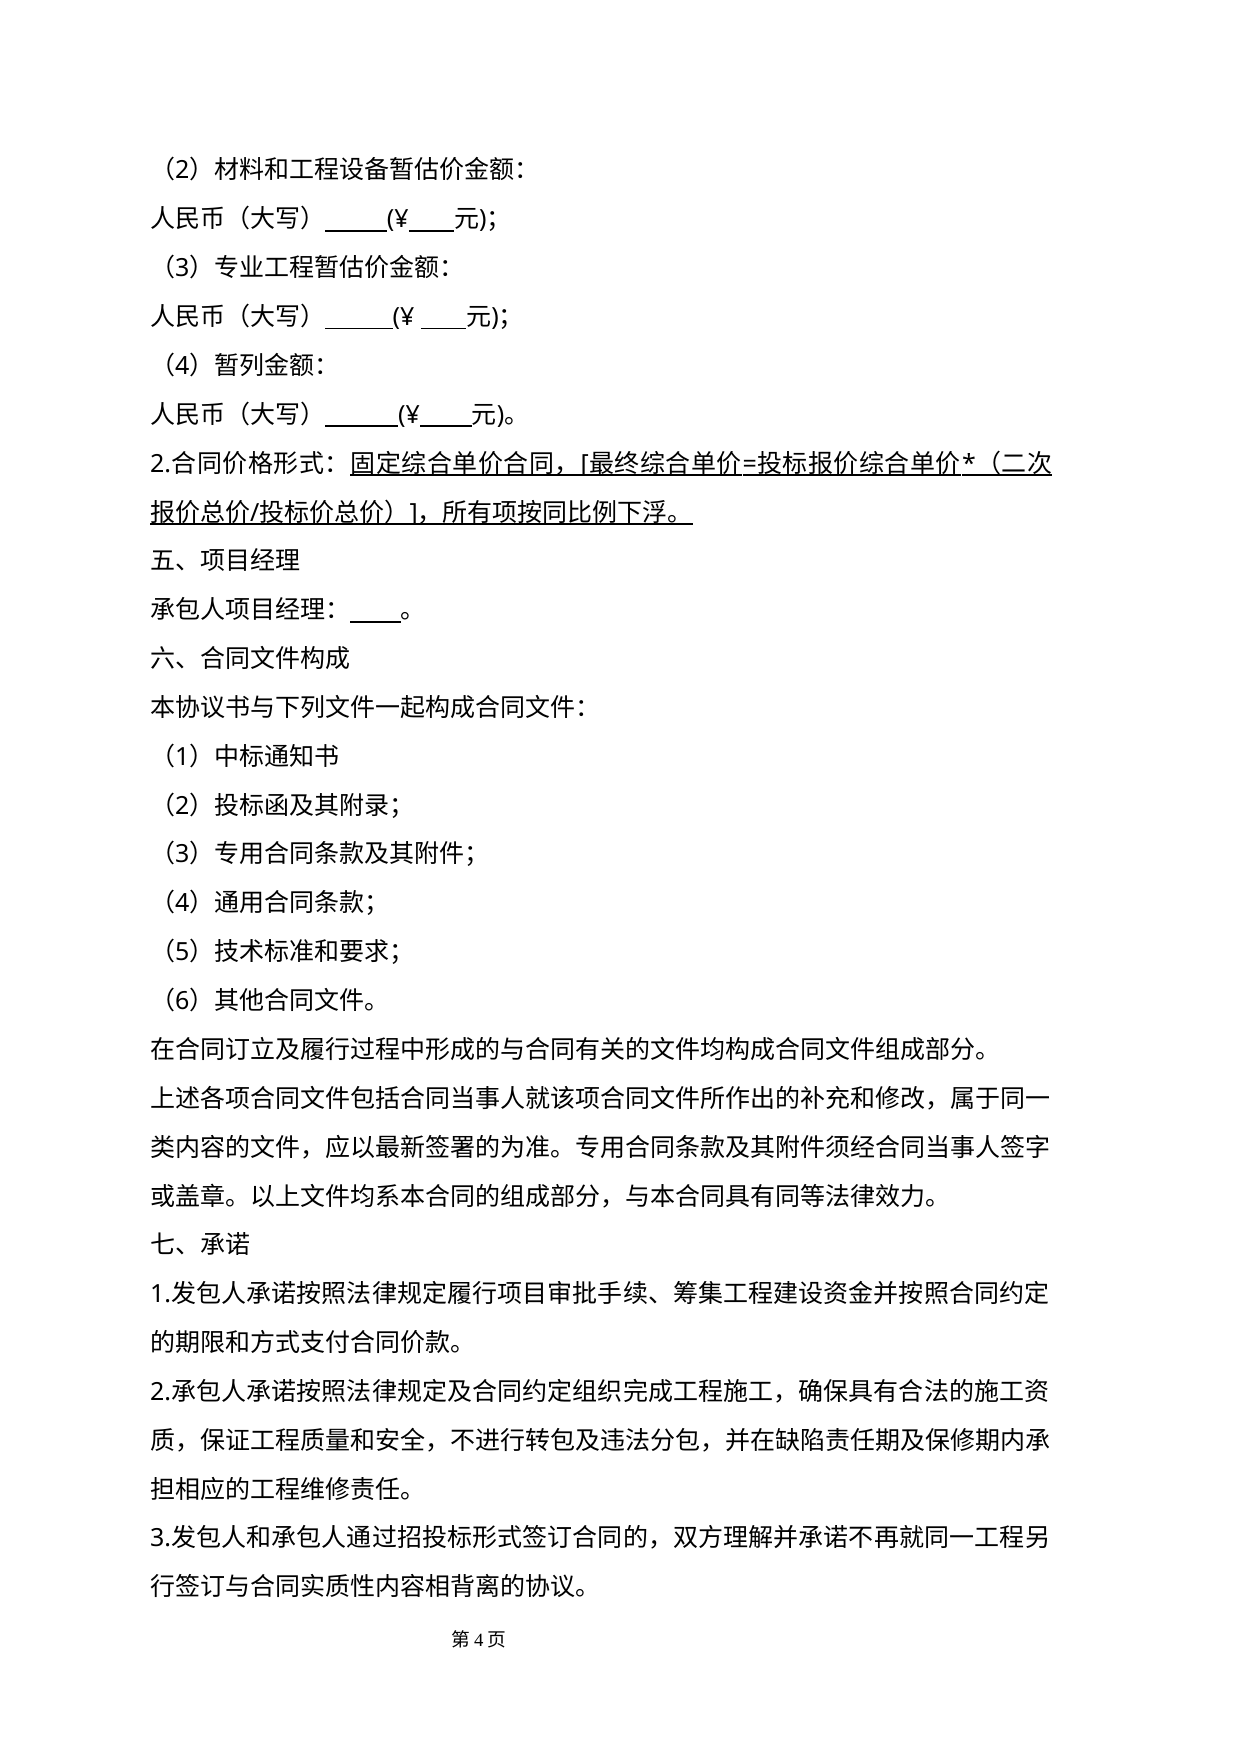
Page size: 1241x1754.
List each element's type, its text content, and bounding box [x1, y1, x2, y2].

text 五、项目经理 [150, 541, 1052, 577]
text 上述各项合同文件包括合同当事人就该项合同文件所作出的补充和修改，属于同一类内容的文件，应以最新签署的为准。专用合同条款及其附件须经合同当事人签字或盖章。以上文件均系本合同的组成部分，与本合同具有同等法律效力。 [150, 1078, 1052, 1212]
text （4）暂列金额： [150, 345, 1052, 382]
text 2.合同价格形式：固定综合单价合同，[最终综合单价=投标报价综合单价*（二次报价总价/投标价总价）]，所有项按同比例下浮。 [150, 443, 1052, 528]
text 六、合同文件构成 [150, 638, 1052, 675]
text 2.承包人承诺按照法律规定及合同约定组织完成工程施工，确保具有合法的施工资质，保证工程质量和安全，不进行转包及违法分包，并在缺陷责任期及保修期内承担相应的工程维修责任。 [150, 1371, 1052, 1505]
text （2）投标函及其附录； [150, 785, 1052, 821]
text 3.发包人和承包人通过招投标形式签订合同的，双方理解并承诺不再就同一工程另行签订与合同实质性内容相背离的协议。 [150, 1518, 1052, 1603]
text （6）其他合同文件。 [150, 981, 1052, 1017]
text （1）中标通知书 [150, 736, 1052, 772]
text 1.发包人承诺按照法律规定履行项目审批手续、筹集工程建设资金并按照合同约定的期限和方式支付合同价款。 [150, 1274, 1052, 1359]
text （3）专用合同条款及其附件； [150, 834, 1052, 870]
text 人民币（大写） (¥ 元)。 [150, 394, 1052, 431]
text 在合同订立及履行过程中形成的与合同有关的文件均构成合同文件组成部分。 [150, 1029, 1052, 1066]
text 人民币（大写） (¥ 元)； [150, 199, 1052, 235]
text （4）通用合同条款； [150, 883, 1052, 919]
text （2）材料和工程设备暂估价金额： [150, 150, 1052, 186]
text （5）技术标准和要求； [150, 932, 1052, 968]
text （3）专业工程暂估价金额： [150, 248, 1052, 284]
text 承包人项目经理： 。 [150, 590, 1052, 626]
text 本协议书与下列文件一起构成合同文件： [150, 687, 1052, 724]
text 人民币（大写） (¥ 元)； [150, 297, 1052, 333]
text 七、承诺 [150, 1225, 1052, 1261]
